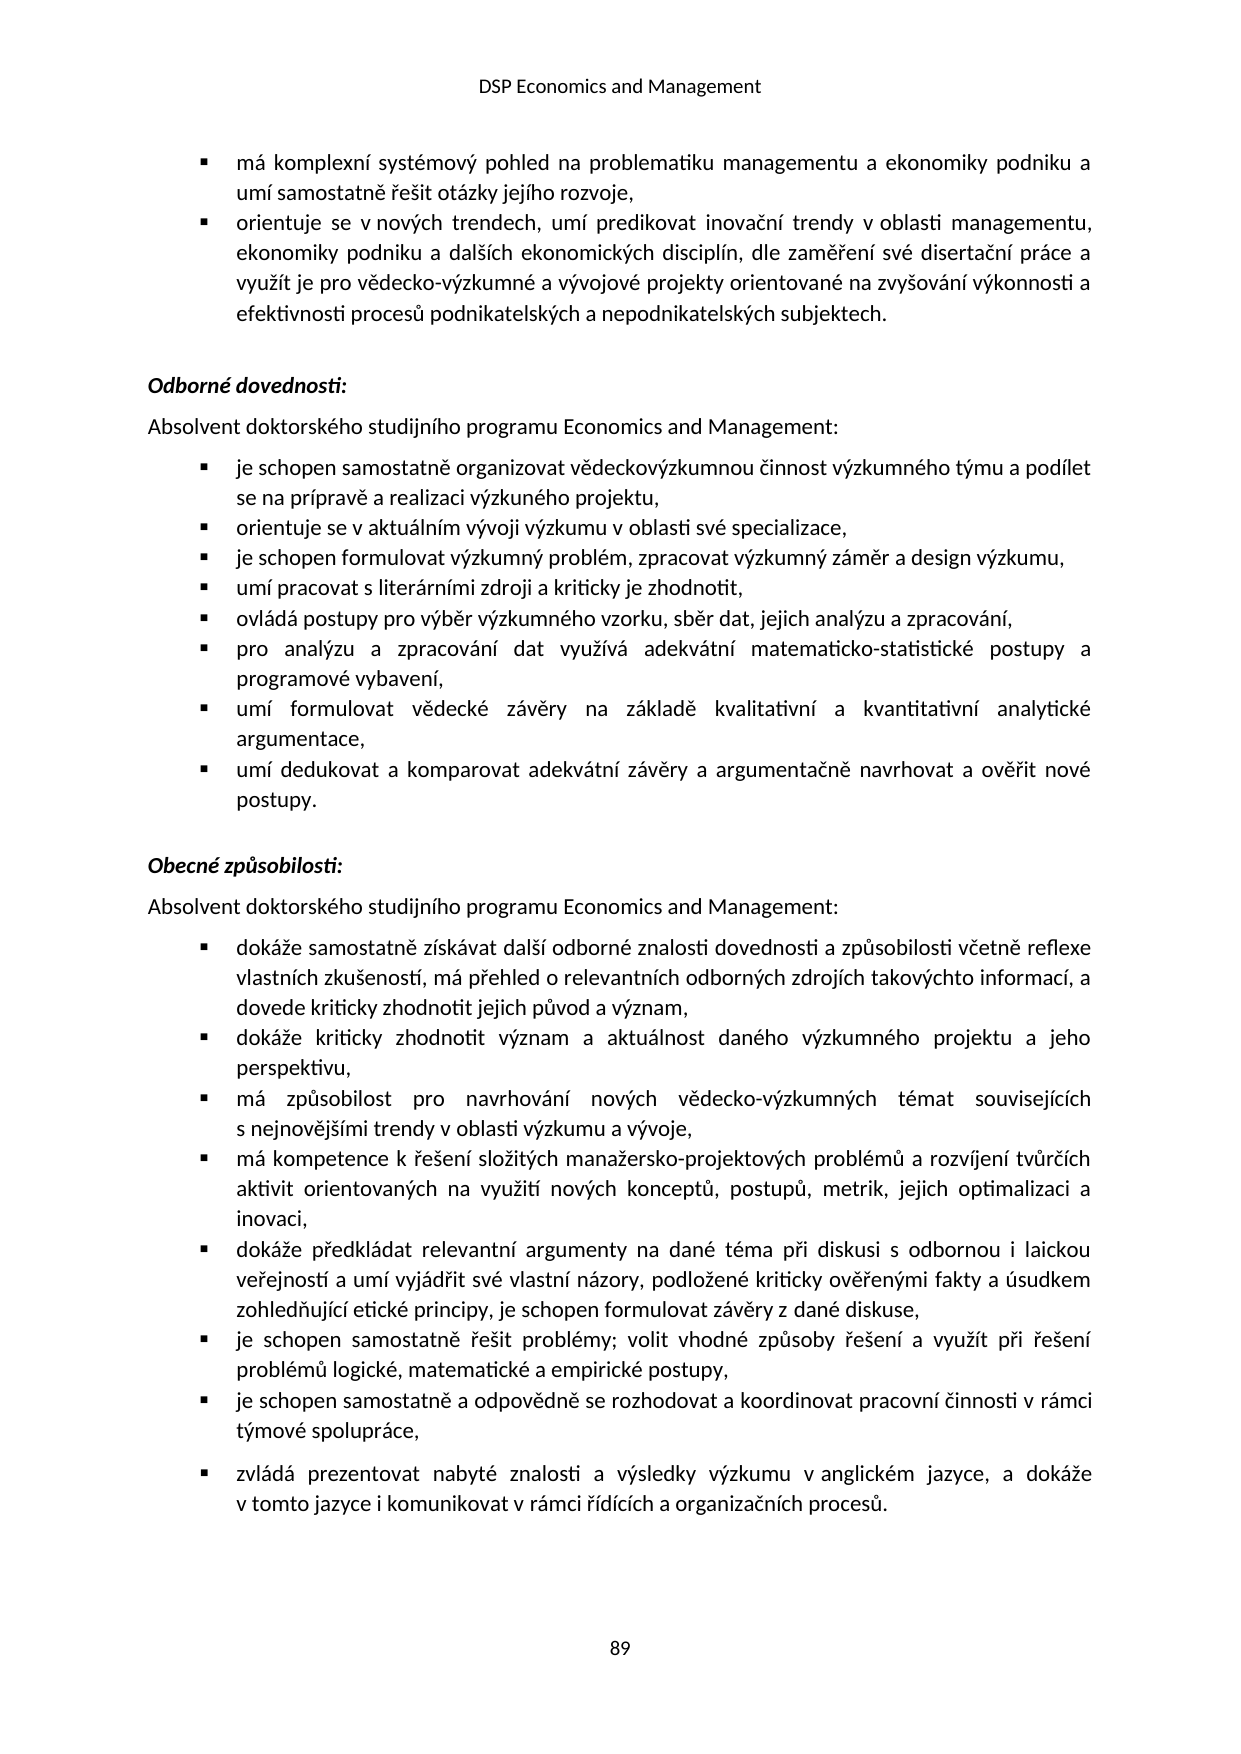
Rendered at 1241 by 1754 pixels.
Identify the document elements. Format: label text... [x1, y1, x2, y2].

list má způsobilost pro navrhování nových vědecko-výzkumných témat souvisejících s nejnovějšími trendy v oblasti výzkumu a vývoje, [199, 1084, 1093, 1142]
list má kompetence k řešení složitých manažersko-projektových problémů a rozvíjení tvůrčích aktivit orientovaných na využití nových konceptů, postupů, metrik, jejich optimalizaci a inovaci, [199, 1144, 1093, 1233]
list má komplexní systémový pohled na problematiku managementu a ekonomiky podniku a umí samostatně řešit otázky jejího rozvoje, [199, 148, 1093, 206]
text Odborné dovednosti: [148, 372, 1093, 399]
list je schopen formulovat výzkumný problém, zpracovat výzkumný záměr a design výzkumu, [199, 543, 1093, 571]
text Absolvent doktorského studijního programu Economics and Management: [148, 892, 1093, 920]
list dokáže samostatně získávat další odborné znalosti dovednosti a způsobilosti včetně reflexe vlastních zkušeností, má přehled o relevantních odborných zdrojích takovýchto informací, a dovede kriticky zhodnotit jejich původ a význam, [199, 933, 1093, 1021]
list dokáže předkládat relevantní argumenty na dané téma při diskusi s odbornou i laickou veřejností a umí vyjádřit své vlastní názory, podložené kriticky ověřenými fakty a úsudkem zohledňující etické principy, je schopen formulovat závěry z dané diskuse, [199, 1235, 1093, 1323]
list orientuje se v nových trendech, umí predikovat inovační trendy v oblasti managementu, ekonomiky podniku a dalších ekonomických disciplín, dle zaměření své disertační práce a využít je pro vědecko-výzkumné a vývojové projekty orientované na zvyšování výkonnosti a efektivnosti procesů podnikatelských a nepodnikatelských subjektech. [199, 208, 1093, 327]
list dokáže kriticky zhodnotit význam a aktuálnost daného výzkumného projektu a jeho perspektivu, [199, 1023, 1093, 1082]
text Obecné způsobilosti: [148, 852, 1093, 880]
list zvládá prezentovat nabyté znalosti a výsledky výzkumu v anglickém jazyce, a dokáže v tomto jazyce i komunikovat v rámci řídících a organizačních procesů. [199, 1459, 1093, 1517]
list umí dedukovat a komparovat adekvátní závěry a argumentačně navrhovat a ověřit nové postupy. [199, 755, 1093, 813]
text Absolvent doktorského studijního programu Economics and Management: [148, 412, 1093, 440]
list je schopen samostatně řešit problémy; volit vhodné způsoby řešení a využít při řešení problémů logické, matematické a empirické postupy, [199, 1325, 1093, 1384]
list ovládá postupy pro výběr výzkumného vzorku, sběr dat, jejich analýzu a zpracování, [199, 604, 1093, 632]
list orientuje se v aktuálním vývoji výzkumu v oblasti své specializace, [199, 513, 1093, 541]
list je schopen samostatně organizovat vědeckovýzkumnou činnost výzkumného týmu a podílet se na prípravě a realizaci výzkuného projektu, [199, 453, 1093, 511]
list umí formulovat vědecké závěry na základě kvalitativní a kvantitativní analytické argumentace, [199, 694, 1093, 752]
list je schopen samostatně a odpovědně se rozhodovat a koordinovat pracovní činnosti v rámci týmové spolupráce, [199, 1386, 1093, 1444]
list pro analýzu a zpracování dat využívá adekvátní matematicko-statistické postupy a programové vybavení, [199, 634, 1093, 692]
list umí pracovat s literárními zdroji a kriticky je zhodnotit, [199, 573, 1093, 601]
